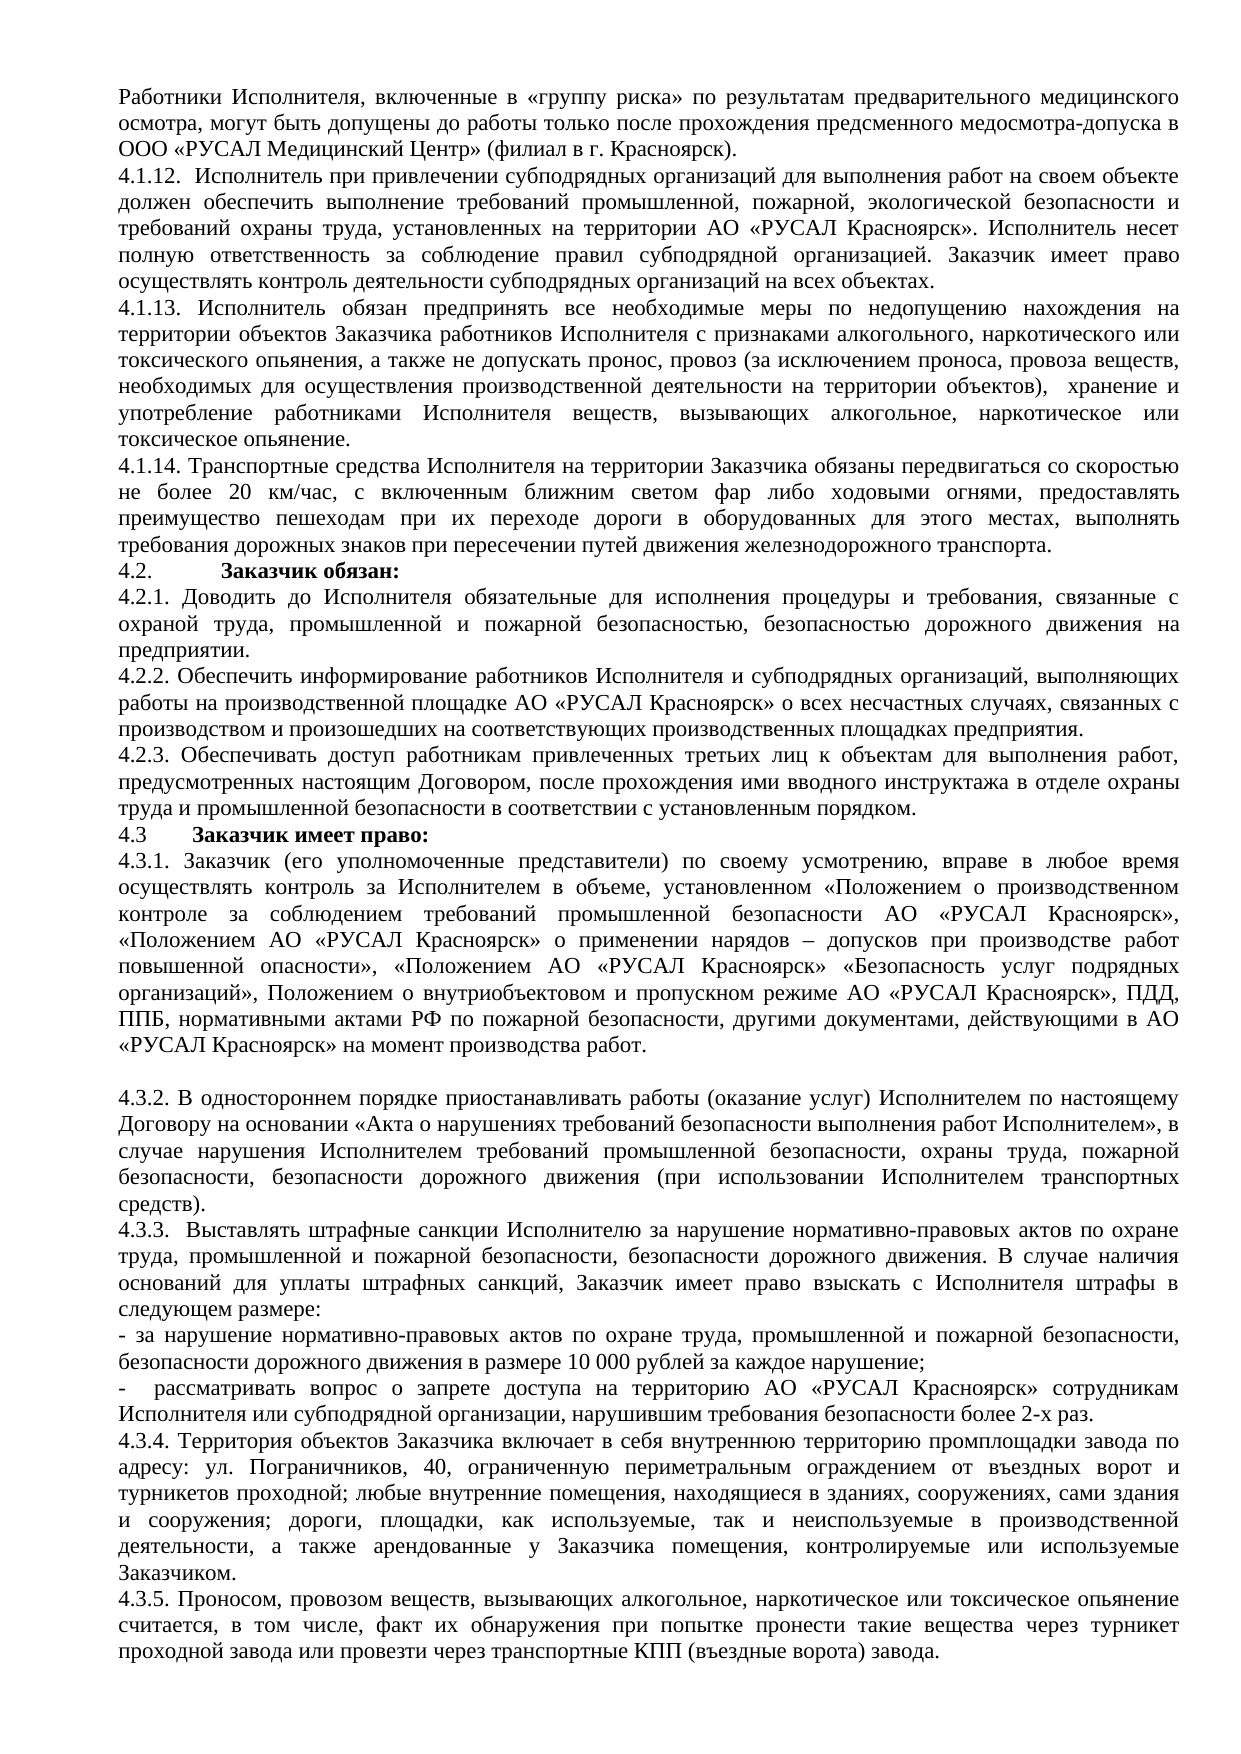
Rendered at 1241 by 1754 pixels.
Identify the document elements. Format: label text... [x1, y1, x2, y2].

text 4.1.12. Исполнитель при привлечении субподрядных организаций для выполнения работ на своем объекте должен обеспечить выполнение требований промышленной, пожарной, экологической безопасности и требований охраны труда, установленных на территории АО «РУСАЛ Красноярск». Исполнитель несет полную ответственность за соблюдение правил субподрядной организацией. Заказчик имеет право осуществлять контроль деятельности субподрядных организаций на всех объектах. [118, 162, 1181, 293]
text 4.3.4. Территория объектов Заказчика включает в себя внутреннюю территорию промплощадки завода по адресу: ул. Пограничников, 40, ограниченную периметральным ограждением от въездных ворот и турникетов проходной; любые внутренние помещения, находящиеся в зданиях, сооружениях, сами здания и сооружения; дороги, площадки, как используемые, так и неиспользуемые в производственной деятельности, а также арендованные у Заказчика помещения, контролируемые или используемые Заказчиком. [118, 1427, 1181, 1585]
text - рассматривать вопрос о запрете доступа на территорию АО «РУСАЛ Красноярск» сотрудникам Исполнителя или субподрядной организации, нарушившим требования безопасности более 2-х раз. [118, 1374, 1181, 1427]
text 4.2. Заказчик обязан: [118, 557, 1181, 583]
text 4.2.3. Обеспечивать доступ работникам привлеченных третьих лиц к объектам для выполнения работ, предусмотренных настоящим Договором, после прохождения ими вводного инструктажа в отделе охраны труда и промышленной безопасности в соответствии с установленным порядком. [118, 742, 1181, 821]
text - за нарушение нормативно-правовых актов по охране труда, промышленной и пожарной безопасности, безопасности дорожного движения в размере 10 000 рублей за каждое нарушение; [118, 1321, 1181, 1374]
text 4.3.1. Заказчик (его уполномоченные представители) по своему усмотрению, вправе в любое время осуществлять контроль за Исполнителем в объеме, установленном «Положением о производственном контроле за соблюдением требований промышленной безопасности АО «РУСАЛ Красноярск», «Положением АО «РУСАЛ Красноярск» о применении нарядов – допусков при производстве работ повышенной опасности», «Положением АО «РУСАЛ Красноярск» «Безопасность услуг подрядных организаций», Положением о внутриобъектовом и пропускном режиме АО «РУСАЛ Красноярск», ПДД, ППБ, нормативными актами РФ по пожарной безопасности, другими документами, действующими в АО «РУСАЛ Красноярск» на момент производства работ. [118, 847, 1181, 1058]
text 4.1.14. Транспортные средства Исполнителя на территории Заказчика обязаны передвигаться со скоростью не более 20 км/час, с включенным ближним светом фар либо ходовыми огнями, предоставлять преимущество пешеходам при их переходе дороги в оборудованных для этого местах, выполнять требования дорожных знаков при пересечении путей движения железнодорожного транспорта. [118, 452, 1181, 557]
text Работники Исполнителя, включенные в «группу риска» по результатам предварительного медицинского осмотра, могут быть допущены до работы только после прохождения предсменного медосмотра-допуска в ООО «РУСАЛ Медицинский Центр» (филиал в г. Красноярск). [118, 83, 1181, 162]
text 4.2.2. Обеспечить информирование работников Исполнителя и субподрядных организаций, выполняющих работы на производственной площадке АО «РУСАЛ Красноярск» о всех несчастных случаях, связанных с производством и произошедших на соответствующих производственных площадках предприятия. [118, 662, 1181, 742]
text 4.3.2. В одностороннем порядке приостанавливать работы (оказание услуг) Исполнителем по настоящему Договору на основании «Акта о нарушениях требований безопасности выполнения работ Исполнителем», в случае нарушения Исполнителем требований промышленной безопасности, охраны труда, пожарной безопасности, безопасности дорожного движения (при использовании Исполнителем транспортных средств). [118, 1084, 1181, 1216]
text 4.3.3. Выставлять штрафные санкции Исполнителю за нарушение нормативно-правовых актов по охране труда, промышленной и пожарной безопасности, безопасности дорожного движения. В случае наличия оснований для уплаты штрафных санкций, Заказчик имеет право взыскать с Исполнителя штрафы в следующем размере: [118, 1216, 1181, 1321]
text 4.3 Заказчик имеет право: [118, 821, 1181, 847]
text 4.3.5. Проносом, провозом веществ, вызывающих алкогольное, наркотическое или токсическое опьянение считается, в том числе, факт их обнаружения при попытке пронести такие вещества через турникет проходной завода или провезти через транспортные КПП (въездные ворота) завода. [118, 1585, 1181, 1664]
text 4.1.13. Исполнитель обязан предпринять все необходимые меры по недопущению нахождения на территории объектов Заказчика работников Исполнителя с признаками алкогольного, наркотического или токсического опьянения, а также не допускать пронос, провоз (за исключением проноса, провоза веществ, необходимых для осуществления производственной деятельности на территории объектов), хранение и употребление работниками Исполнителя веществ, вызывающих алкогольное, наркотическое или токсическое опьянение. [118, 293, 1181, 452]
text 4.2.1. Доводить до Исполнителя обязательные для исполнения процедуры и требования, связанные с охраной труда, промышленной и пожарной безопасностью, безопасностью дорожного движения на предприятии. [118, 583, 1181, 662]
